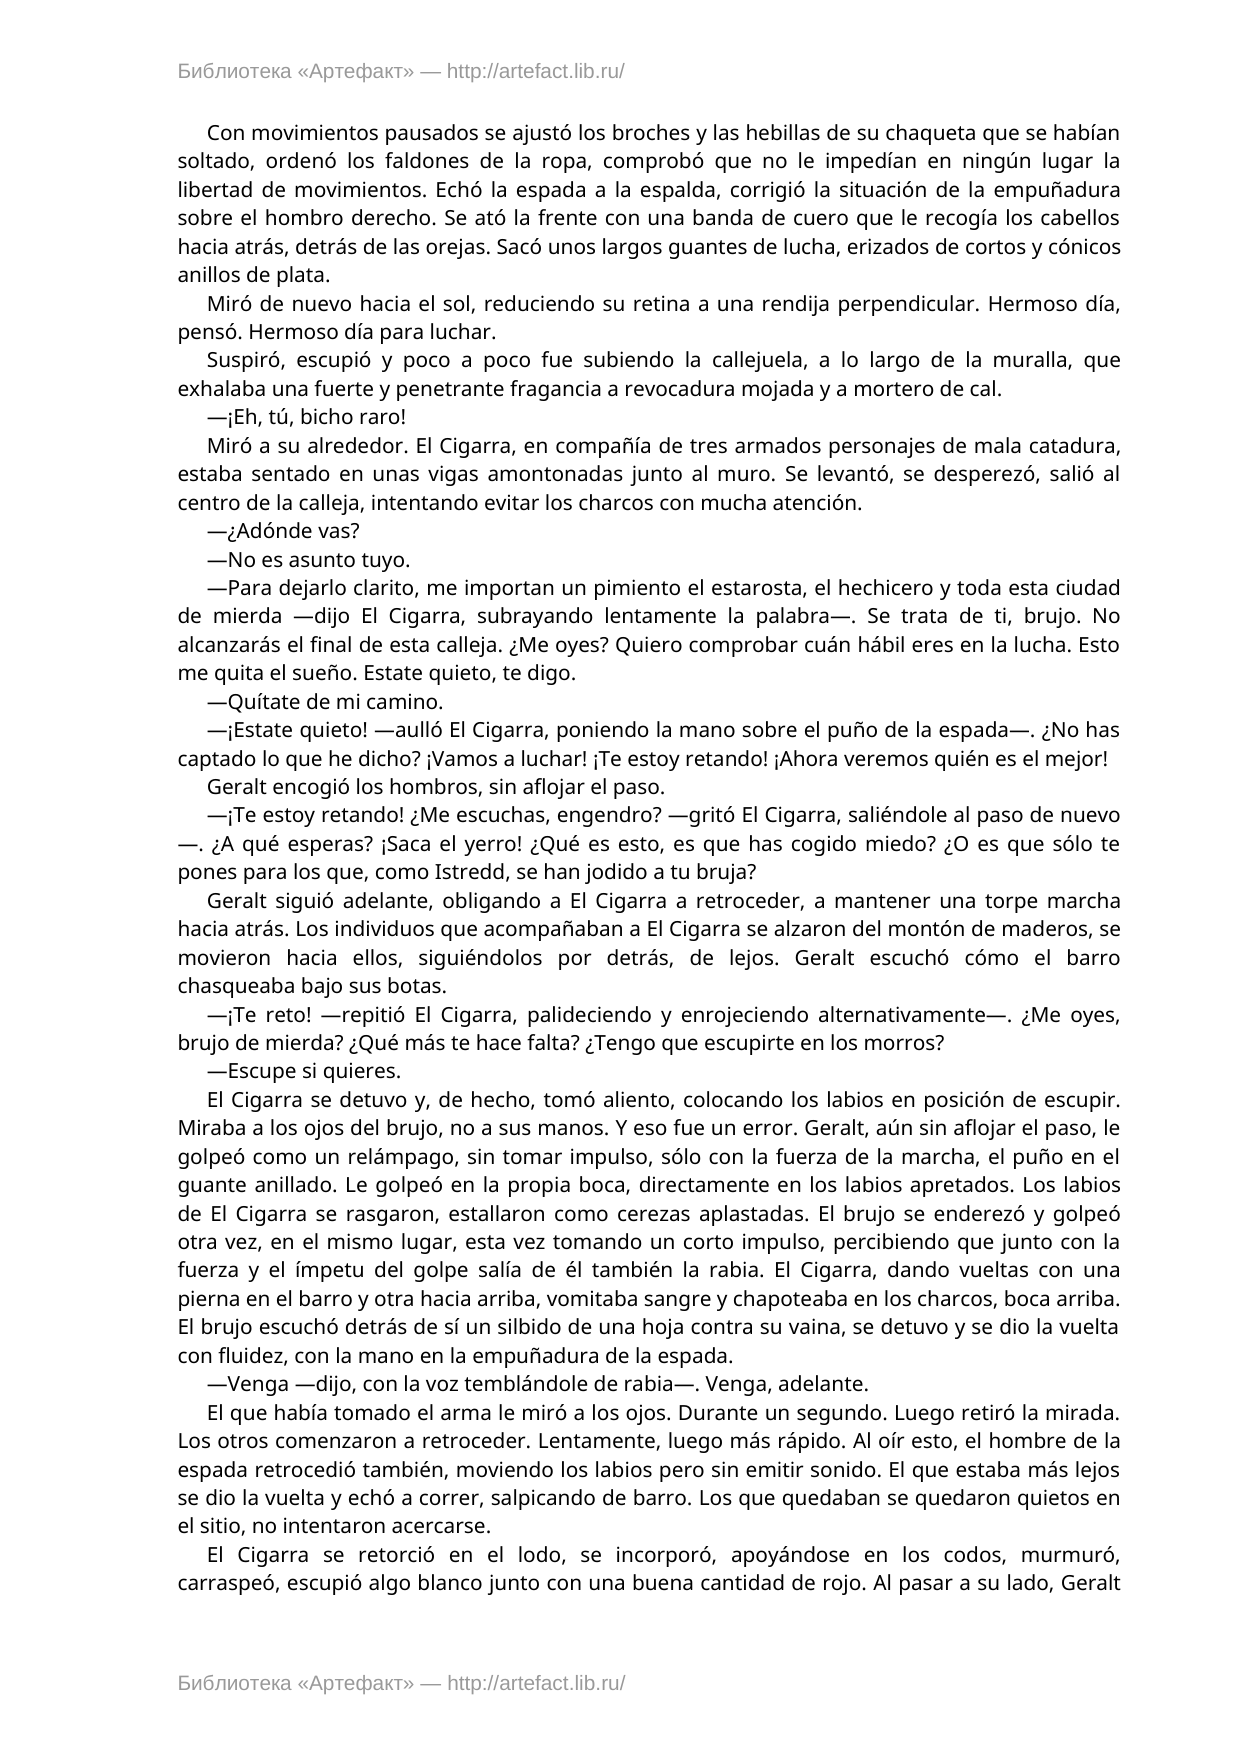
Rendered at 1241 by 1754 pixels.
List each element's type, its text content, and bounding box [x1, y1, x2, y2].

text —Quítate de mi camino. [177, 687, 1122, 715]
text —Para dejarlo clarito, me importan un pimiento el estarosta, el hechicero y toda esta ciudad de mierda —dijo El Cigarra, subrayando lentamente la palabra—. Se trata de ti, brujo. No alcanzarás el final de esta calleja. ¿Me oyes? Quiero comprobar cuán hábil eres en la lucha. Esto me quita el sueño. Estate quieto, te digo. [177, 573, 1122, 687]
text Suspiró, escupió y poco a poco fue subiendo la callejuela, a lo largo de la muralla, que exhalaba una fuerte y penetrante fragancia a revocadura mojada y a mortero de cal. [177, 346, 1122, 402]
text —Escupe si quieres. [177, 1057, 1122, 1085]
text —¡Estate quieto! —aulló El Cigarra, poniendo la mano sobre el puño de la espada—. ¿No has captado lo que he dicho? ¡Vamos a luchar! ¡Te estoy retando! ¡Ahora veremos quién es el mejor! [177, 715, 1122, 772]
text El que había tomado el arma le miró a los ojos. Durante un segundo. Luego retiró la mirada. Los otros comenzaron a retroceder. Lentamente, luego más rápido. Al oír esto, el hombre de la espada retrocedió también, moviendo los labios pero sin emitir sonido. El que estaba más lejos se dio la vuelta y echó a correr, salpicando de barro. Los que quedaban se quedaron quietos en el sitio, no intentaron acercarse. [177, 1398, 1122, 1540]
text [177, 1540, 1122, 1597]
text —¡Eh, tú, bicho raro! [177, 402, 1122, 431]
text —¡Te reto! —repitió El Cigarra, palideciendo y enrojeciendo alternativamente—. ¿Me oyes, brujo de mierda? ¿Qué más te hace falta? ¿Tengo que escupirte en los morros? [177, 1000, 1122, 1057]
text Con movimientos pausados se ajustó los broches y las hebillas de su chaqueta que se habían soltado, ordenó los faldones de la ropa, comprobó que no le impedían en ningún lugar la libertad de movimientos. Echó la espada a la espalda, corrigió la situación de la empuñadura sobre el hombro derecho. Se ató la frente con una banda de cuero que le recogía los cabellos hacia atrás, detrás de las orejas. Sacó unos largos guantes de lucha, erizados de cortos y cónicos anillos de plata. [177, 118, 1122, 289]
text Miró de nuevo hacia el sol, reduciendo su retina a una rendija perpendicular. Hermoso día, pensó. Hermoso día para luchar. [177, 289, 1122, 346]
text —¡Te estoy retando! ¿Me escuchas, engendro? —gritó El Cigarra, saliéndole al paso de nuevo—. ¿A qué esperas? ¡Saca el yerro! ¿Qué es esto, es que has cogido miedo? ¿O es que sólo te pones para los que, como Istredd, se han jodido a tu bruja? [177, 801, 1122, 886]
text —No es asunto tuyo. [177, 545, 1122, 573]
text —Venga —dijo, con la voz temblándole de rabia—. Venga, adelante. [177, 1369, 1122, 1398]
text Geralt encogió los hombros, sin aflojar el paso. [177, 772, 1122, 801]
text El Cigarra se detuvo y, de hecho, tomó aliento, colocando los labios en posición de escupir. Miraba a los ojos del brujo, no a sus manos. Y eso fue un error. Geralt, aún sin aflojar el paso, le golpeó como un relámpago, sin tomar impulso, sólo con la fuerza de la marcha, el puño en el guante anillado. Le golpeó en la propia boca, directamente en los labios apretados. Los labios de El Cigarra se rasgaron, estallaron como cerezas aplastadas. El brujo se enderezó y golpeó otra vez, en el mismo lugar, esta vez tomando un corto impulso, percibiendo que junto con la fuerza y el ímpetu del golpe salía de él también la rabia. El Cigarra, dando vueltas con una pierna en el barro y otra hacia arriba, vomitaba sangre y chapoteaba en los charcos, boca arriba. El brujo escuchó detrás de sí un silbido de una hoja contra su vaina, se detuvo y se dio la vuelta con fluidez, con la mano en la empuñadura de la espada. [177, 1085, 1122, 1369]
text —¿Adónde vas? [177, 516, 1122, 545]
text Geralt siguió adelante, obligando a El Cigarra a retroceder, a mantener una torpe marcha hacia atrás. Los individuos que acompañaban a El Cigarra se alzaron del montón de maderos, se movieron hacia ellos, siguiéndolos por detrás, de lejos. Geralt escuchó cómo el barro chasqueaba bajo sus botas. [177, 886, 1122, 1000]
text Miró a su alrededor. El Cigarra, en compañía de tres armados personajes de mala catadura, estaba sentado en unas vigas amontonadas junto al muro. Se levantó, se desperezó, salió al centro de la calleja, intentando evitar los charcos con mucha atención. [177, 431, 1122, 516]
